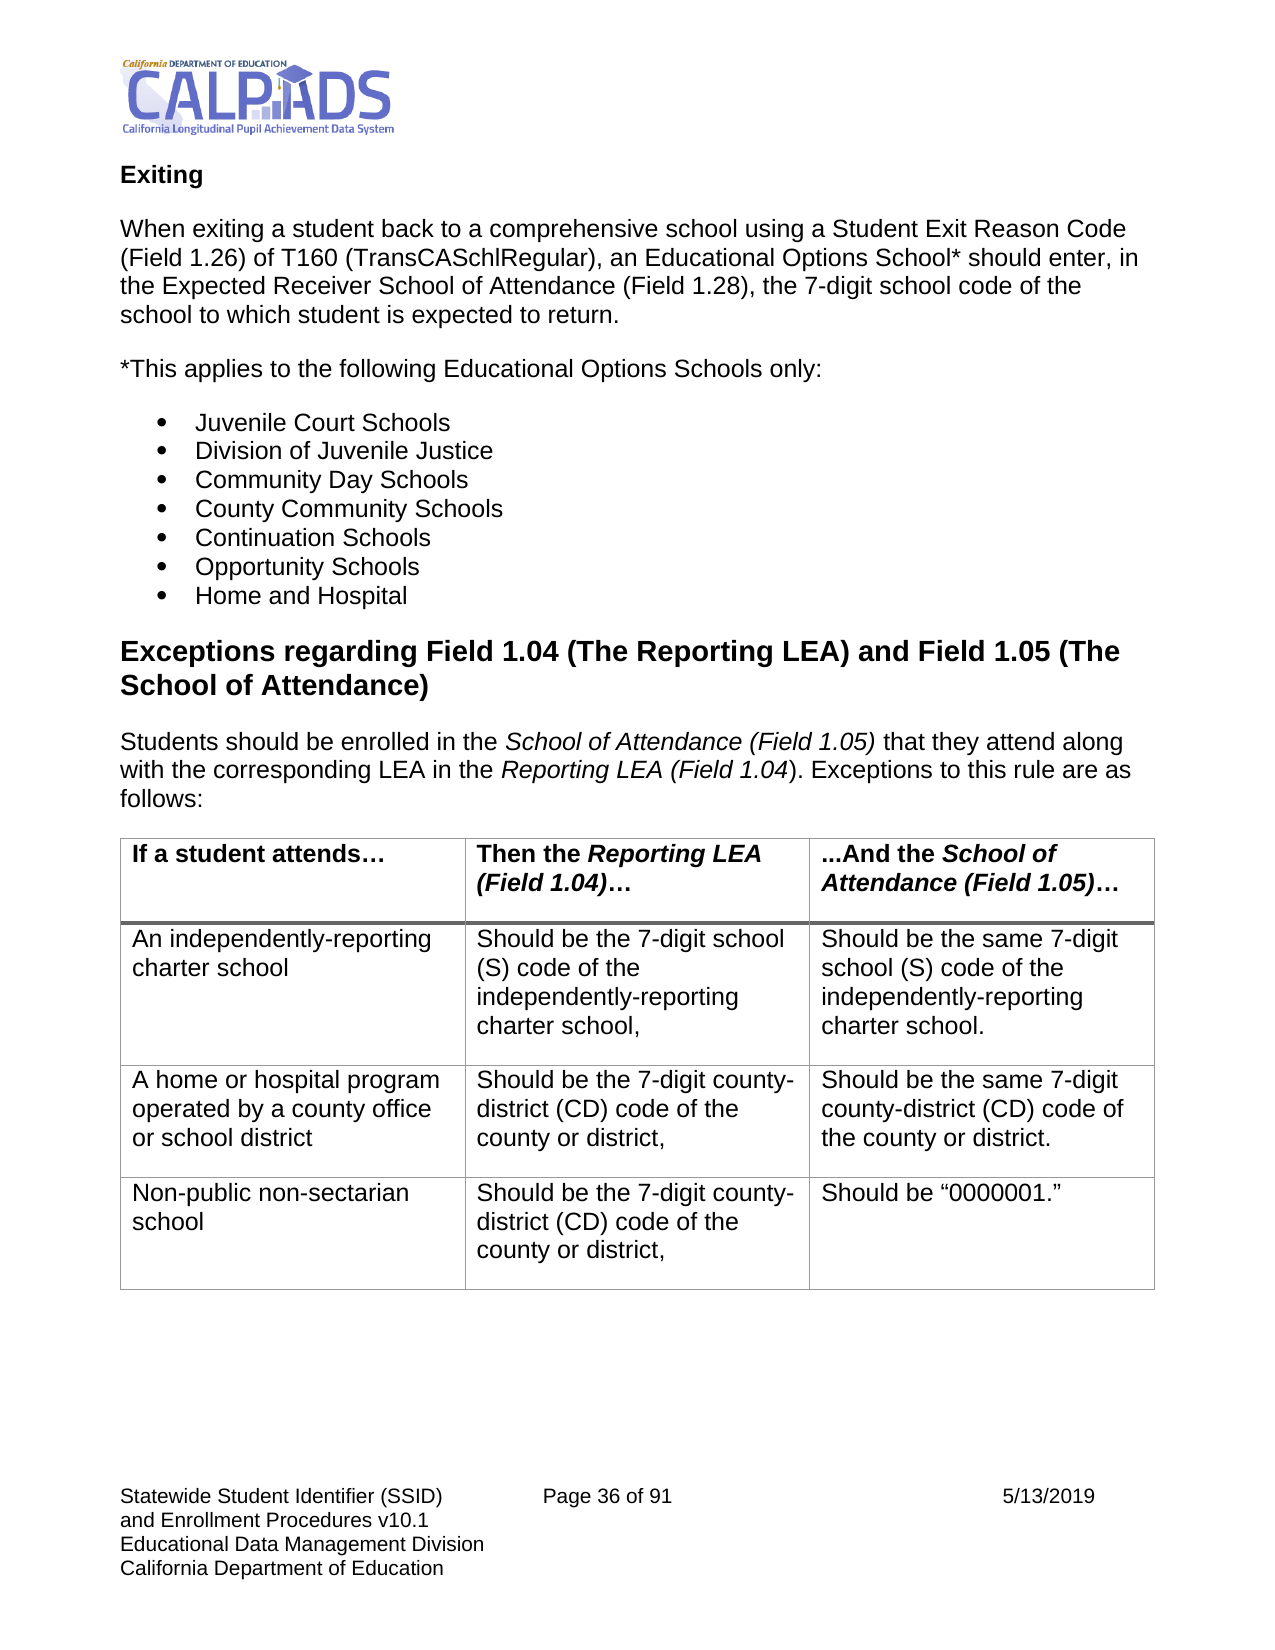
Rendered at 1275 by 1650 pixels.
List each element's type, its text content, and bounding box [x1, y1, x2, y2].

table_cell Should be the 7-digit county-district (CD) code of the county or district, [466, 1178, 809, 1289]
list Community Day Schools [157, 465, 1155, 494]
picture [120, 60, 404, 135]
table_cell Non-public non-sectarian school [121, 1178, 465, 1289]
text Students should be enrolled in the School of Attendance (Field 1.05) that they attend along with the corresponding LEA in the Reporting LEA (Field 1.04). Exceptions to this rule are as follows: [120, 727, 1155, 813]
table_cell Should be “0000001.” [810, 1178, 1154, 1289]
list Continuation Schools [157, 523, 1155, 552]
text When exiting a student back to a comprehensive school using a Student Exit Reason Code (Field 1.26) of T160 (TransCASchlRegular), an Educational Options School* should enter, in the Expected Receiver School of Attendance (Field 1.28), the 7-digit school code of the school to which student is expected to return. [120, 214, 1155, 329]
table_header ...And the School of Attendance (Field 1.05)… [810, 839, 1154, 921]
list Division of Juvenile Justice [157, 436, 1155, 465]
table_cell Should be the 7-digit county-district (CD) code of the county or district, [466, 1066, 809, 1177]
text Exiting [120, 160, 1155, 189]
subtitle Exceptions regarding Field 1.04 (The Reporting LEA) and Field 1.05 (The School of Attendance) [120, 634, 1155, 702]
list Opportunity Schools [157, 552, 1155, 581]
table_header Then the Reporting LEA (Field 1.04)… [466, 839, 809, 921]
table_cell Should be the same 7-digit school (S) code of the independently-reporting charter school. [810, 925, 1154, 1064]
table_cell Should be the 7-digit school (S) code of the independently-reporting charter school, [466, 925, 809, 1064]
table_cell Should be the same 7-digit county-district (CD) code of the county or district. [810, 1066, 1154, 1177]
table_cell An independently-reporting charter school [121, 925, 465, 1064]
list Home and Hospital [157, 581, 1155, 609]
table_header If a student attends… [121, 839, 465, 921]
list County Community Schools [157, 494, 1155, 523]
table_cell A home or hospital program operated by a county office or school district [121, 1066, 465, 1177]
text *This applies to the following Educational Options Schools only: [120, 354, 1155, 382]
list Juvenile Court Schools [157, 407, 1155, 436]
